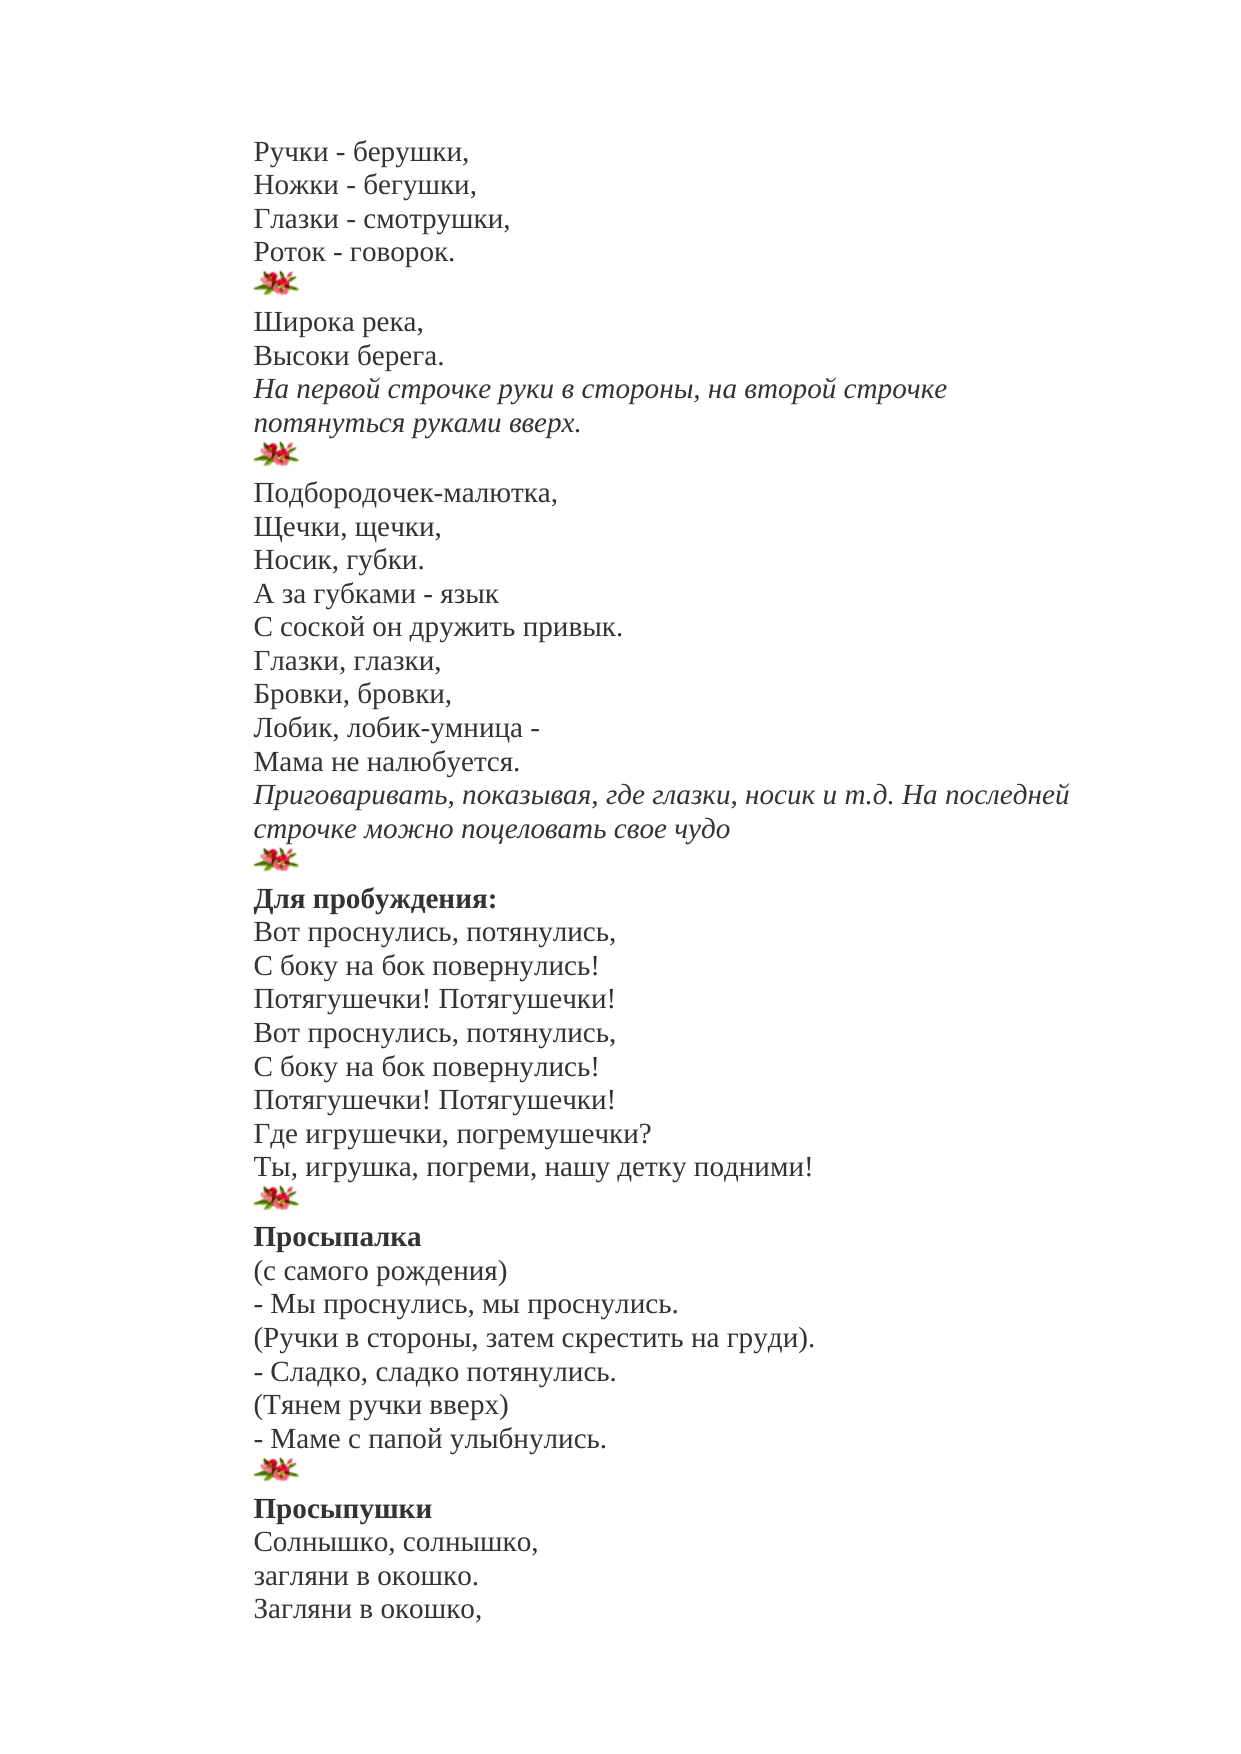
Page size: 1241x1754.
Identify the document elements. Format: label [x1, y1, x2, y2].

picture [253, 1454, 301, 1485]
picture [253, 438, 301, 470]
table_header [245, 118, 1083, 1633]
picture [253, 267, 301, 299]
picture [253, 844, 301, 875]
picture [253, 1182, 301, 1214]
